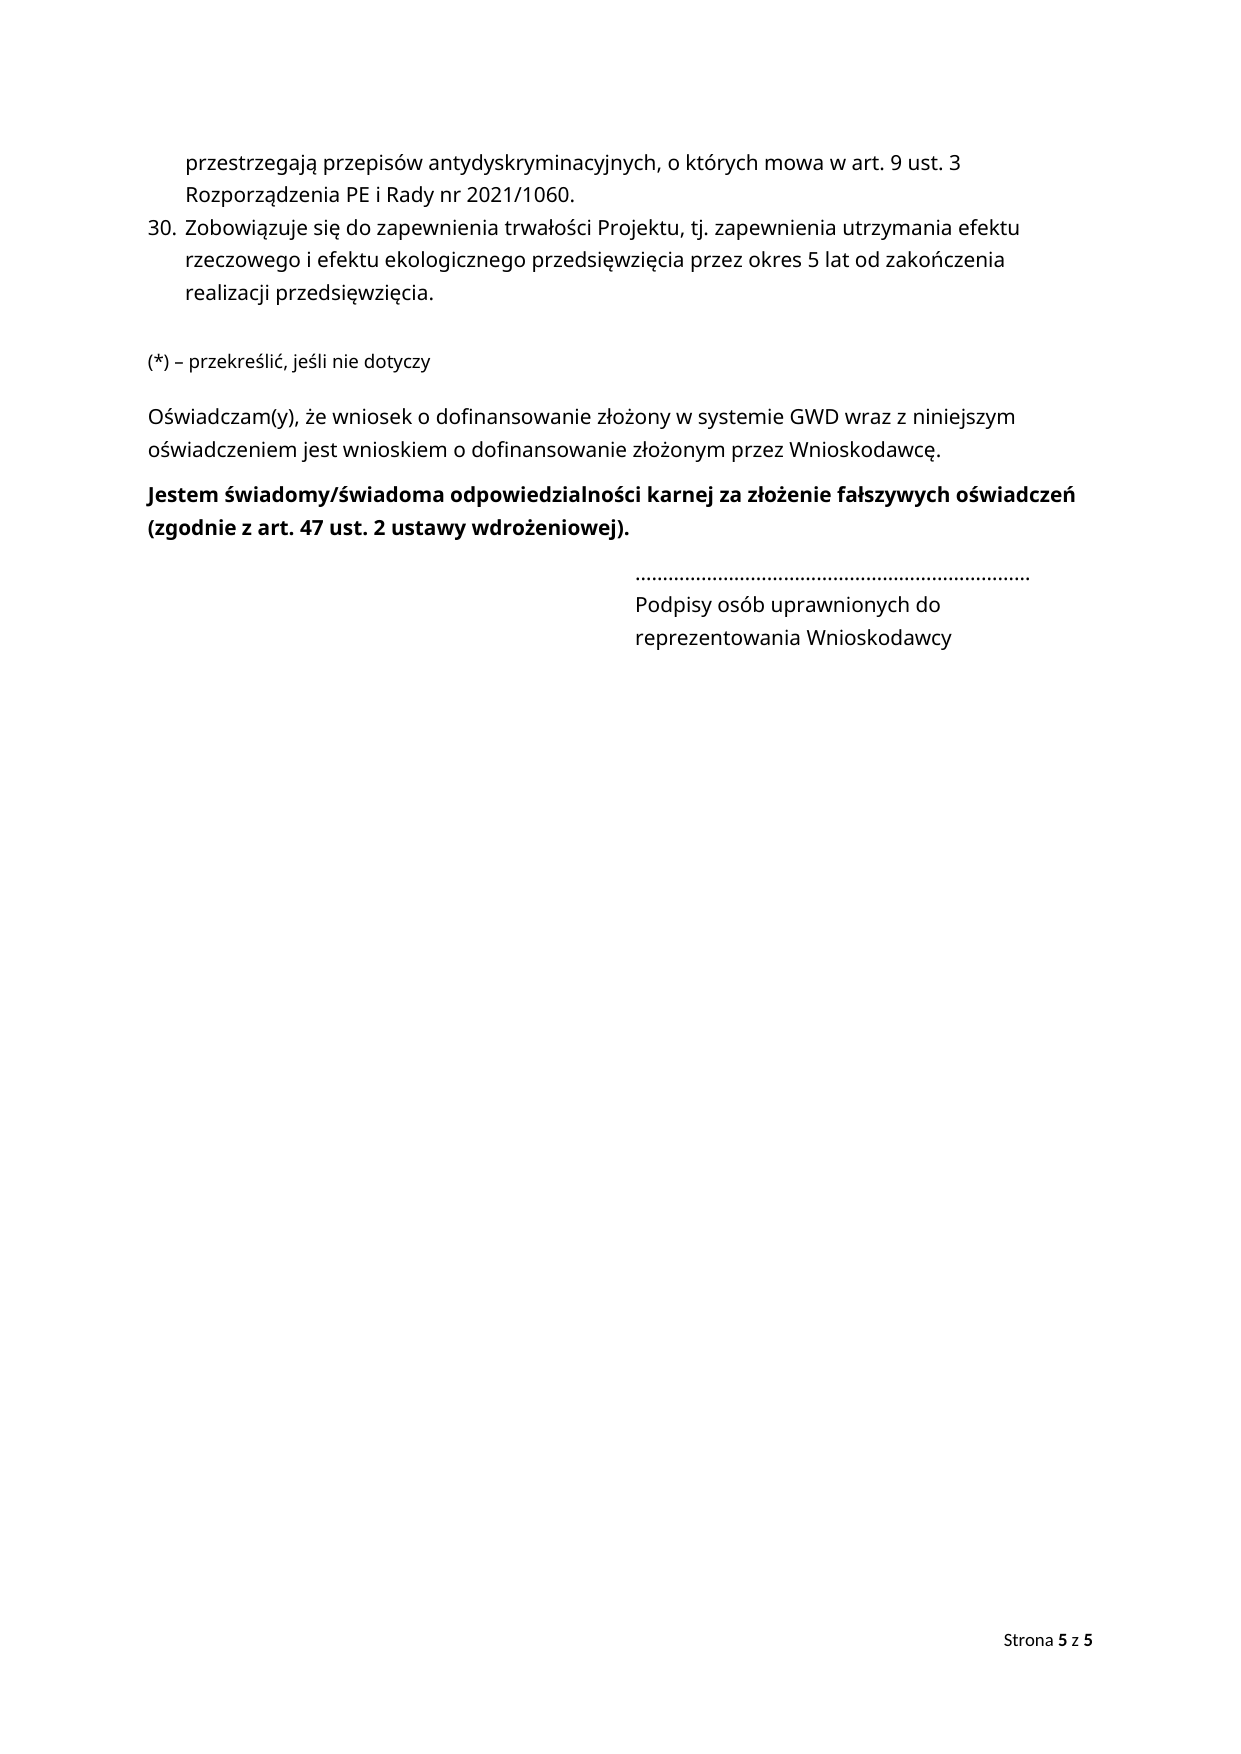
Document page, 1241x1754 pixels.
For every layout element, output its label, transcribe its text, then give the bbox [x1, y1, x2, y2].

text (*) – przekreślić, jeśli nie dotyczy [148, 348, 1093, 374]
text ……………………………………………………………… [635, 558, 1093, 586]
text Jestem świadomy/świadoma odpowiedzialności karnej za złożenie fałszywych oświadczeń (zgodnie z art. 47 ust. 2 ustawy wdrożeniowej). [148, 480, 1093, 541]
text Podpisy osób uprawnionych do reprezentowania Wnioskodawcy [635, 590, 1093, 651]
text Oświadczam(y), że wniosek o dofinansowanie złożony w systemie GWD wraz z niniejszym oświadczeniem jest wnioskiem o dofinansowanie złożonym przez Wnioskodawcę. [148, 402, 1093, 463]
list Zobowiązuje się do zapewnienia trwałości Projektu, tj. zapewnienia utrzymania efektu rzeczowego i efektu ekologicznego przedsięwzięcia przez okres 5 lat od zakończenia realizacji przedsięwzięcia. [148, 213, 1093, 306]
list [148, 148, 1093, 209]
